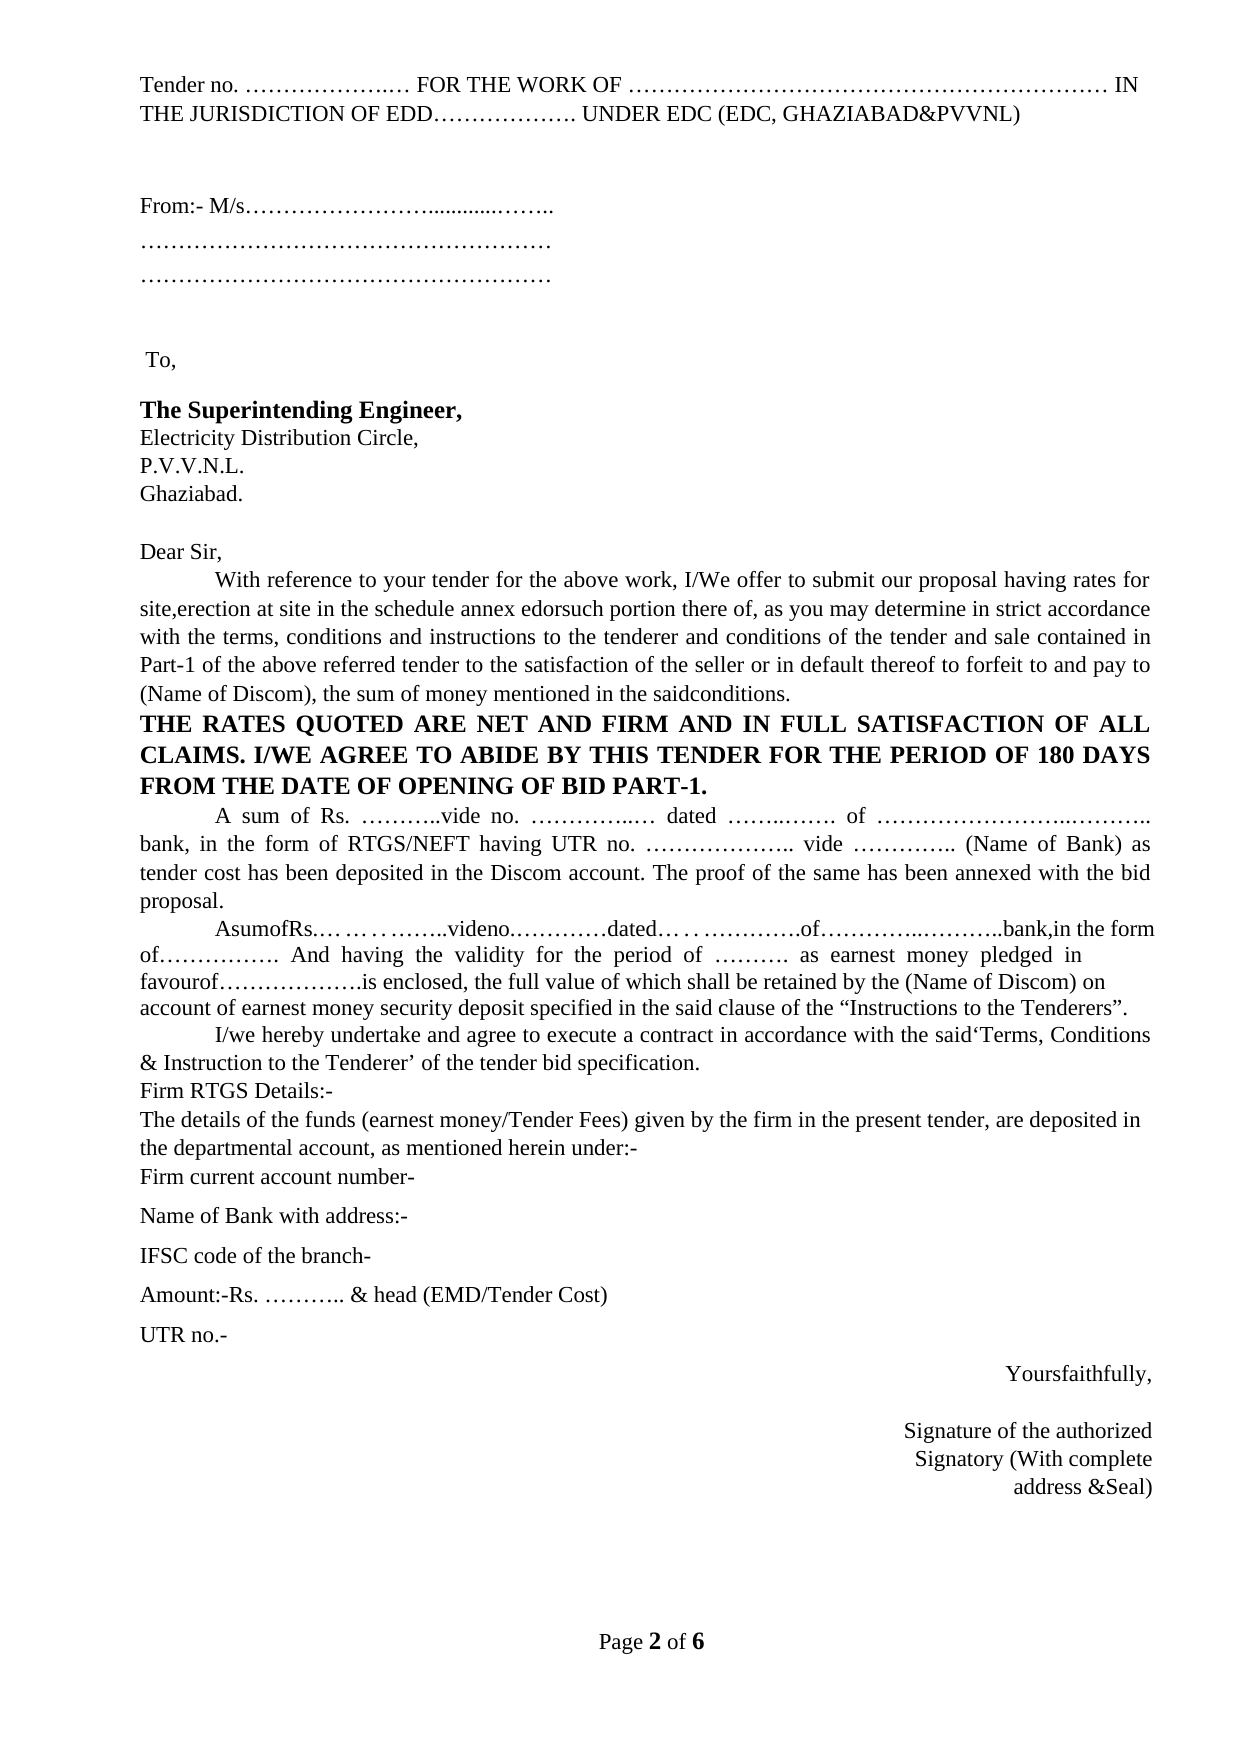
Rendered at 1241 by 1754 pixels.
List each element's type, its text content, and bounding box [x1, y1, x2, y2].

text I/we hereby undertake and agree to execute a contract in accordance with the said‘Terms, Conditions & Instruction to the Tenderer’ of the tender bid specification. [139, 1021, 1152, 1076]
text Electricity Distribution Circle, P.V.V.N.L. [139, 424, 431, 479]
text With reference to your tender for the above work, I/We offer to submit our proposal having rates for site,erection at site in the schedule annex edorsuch portion there of, as you may determine in strict accordance with the terms, conditions and instructions to the tenderer and conditions of the tender and sale contained in Part-1 of the above referred tender to the satisfaction of the seller or in default thereof to forfeit to and pay to (Name of Discom), the sum of money mentioned in the saidconditions. [139, 566, 1152, 706]
subtitle The Superintending Engineer, [139, 402, 1163, 422]
text Signature of the authorized Signatory (With complete address &Seal) [810, 1417, 1152, 1499]
text Yoursfaithfully, [139, 1360, 1152, 1387]
text To, [139, 347, 1161, 373]
text Tender no. ……………….… FOR THE WORK OF ……………………………………………………… IN THE JURISDICTION OF EDD………………. UNDER EDC (EDC, GHAZIABAD&PVVNL) [139, 71, 1152, 126]
text Amount:-Rs. ……….. & head (EMD/Tender Cost) UTR no.- [139, 1281, 626, 1347]
text Firm RTGS Details:- [139, 1078, 1163, 1104]
text ……………………………………………… [139, 227, 1163, 253]
text From:- M/s……………………............…….. [139, 177, 1161, 222]
text The details of the funds (earnest money/Tender Fees) given by the firm in the present tender, are deposited in the departmental account, as mentioned herein under:- [139, 1106, 1154, 1161]
text AsumofRs.……..……..videno.…………dated…..………….of…………..………..bank,in the form of……………. And having the validity for the period of ………. as earnest money pledged in favourof……………….is enclosed, the full value of which shall be retained by the (Name of Discom) on account of earnest money security deposit specified in the said clause of the “Instructions to the Tenderers”. [139, 916, 1163, 1021]
text A sum of Rs. ………..vide no. …………..… dated ……..……. of ……………………..……….. bank, in the form of RTGS/NEFT having UTR no. ……………….. vide ………….. (Name of Bank) as tender cost has been deposited in the Discom account. The proof of the same has been annexed with the bid proposal. [139, 802, 1152, 913]
text Dear Sir, [139, 538, 1163, 564]
text Ghaziabad. [139, 481, 1163, 507]
subtitle THE RATES QUOTED ARE NET AND FIRM AND IN FULL SATISFACTION OF ALL CLAIMS. I/WE AGREE TO ABIDE BY THIS TENDER FOR THE PERIOD OF 180 DAYS FROM THE DATE OF OPENING OF BID PART-1. [139, 709, 1152, 799]
text Firm current account number- Name of Bank with address:- IFSC code of the branch- [139, 1163, 427, 1268]
text ……………………………………………… [139, 262, 1161, 288]
